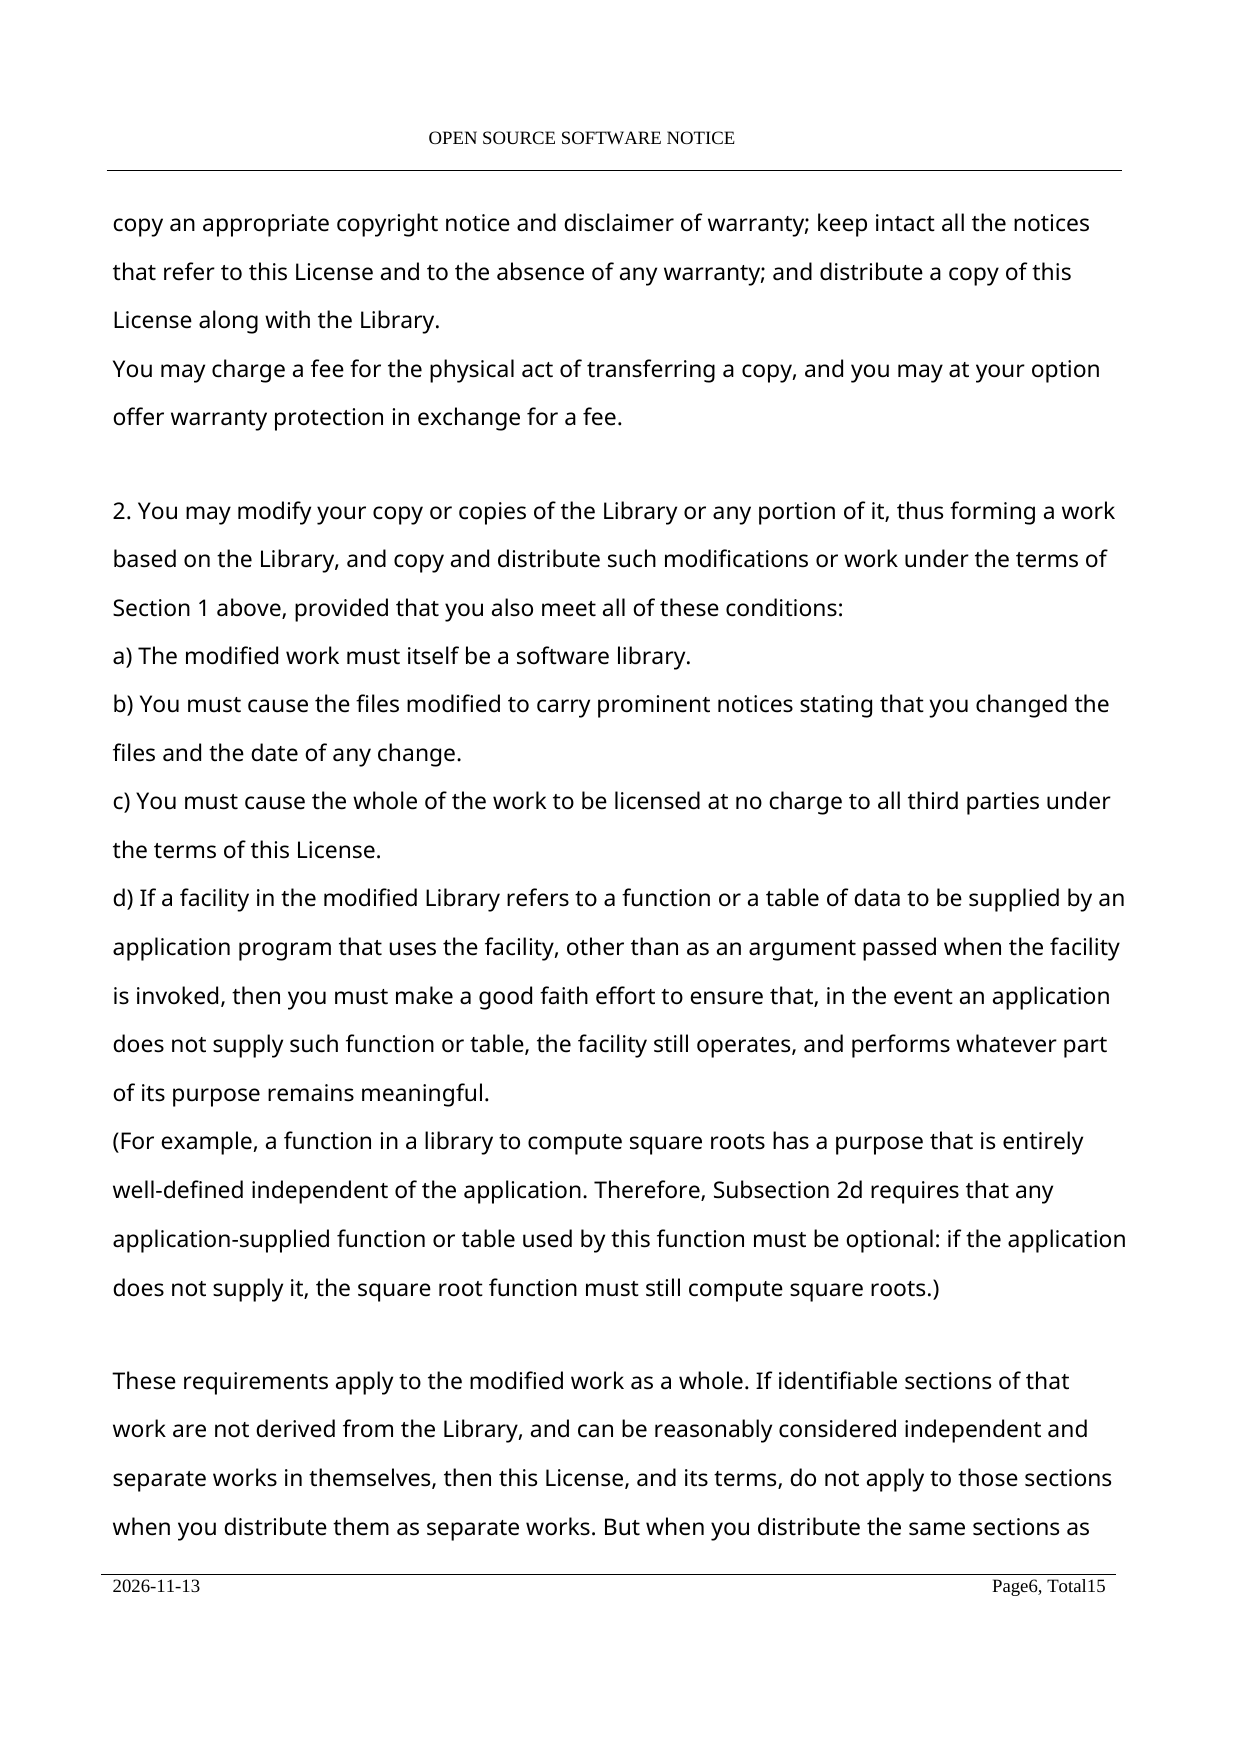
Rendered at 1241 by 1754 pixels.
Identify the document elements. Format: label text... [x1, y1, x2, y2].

text c) You must cause the whole of the work to be licensed at no charge to all third parties under the terms of this License. [112, 784, 1128, 866]
text a) The modified work must itself be a software library. [112, 639, 1128, 672]
text d) If a facility in the modified Library refers to a function or a table of data to be supplied by an application program that uses the facility, other than as an argument passed when the facility is invoked, then you must make a good faith effort to ensure that, in the event an application does not supply such function or table, the facility still operates, and performs whatever part of its purpose remains meaningful. [112, 881, 1128, 1109]
text You may charge a fee for the physical act of transferring a copy, and you may at your option offer warranty protection in exchange for a fee. [112, 352, 1128, 433]
text 2. You may modify your copy or copies of the Library or any portion of it, thus forming a work based on the Library, and copy and distribute such modifications or work under the terms of Section 1 above, provided that you also meet all of these conditions: [112, 494, 1128, 624]
text b) You must cause the files modified to carry prominent notices stating that you changed the files and the date of any change. [112, 688, 1128, 769]
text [112, 206, 1128, 336]
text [112, 1364, 1128, 1543]
text (For example, a function in a library to compute square roots has a purpose that is entirely well-defined independent of the application. Therefore, Subsection 2d requires that any application-supplied function or table used by this function must be optional: if the application does not supply it, the square root function must still compute square roots.) [112, 1124, 1128, 1303]
